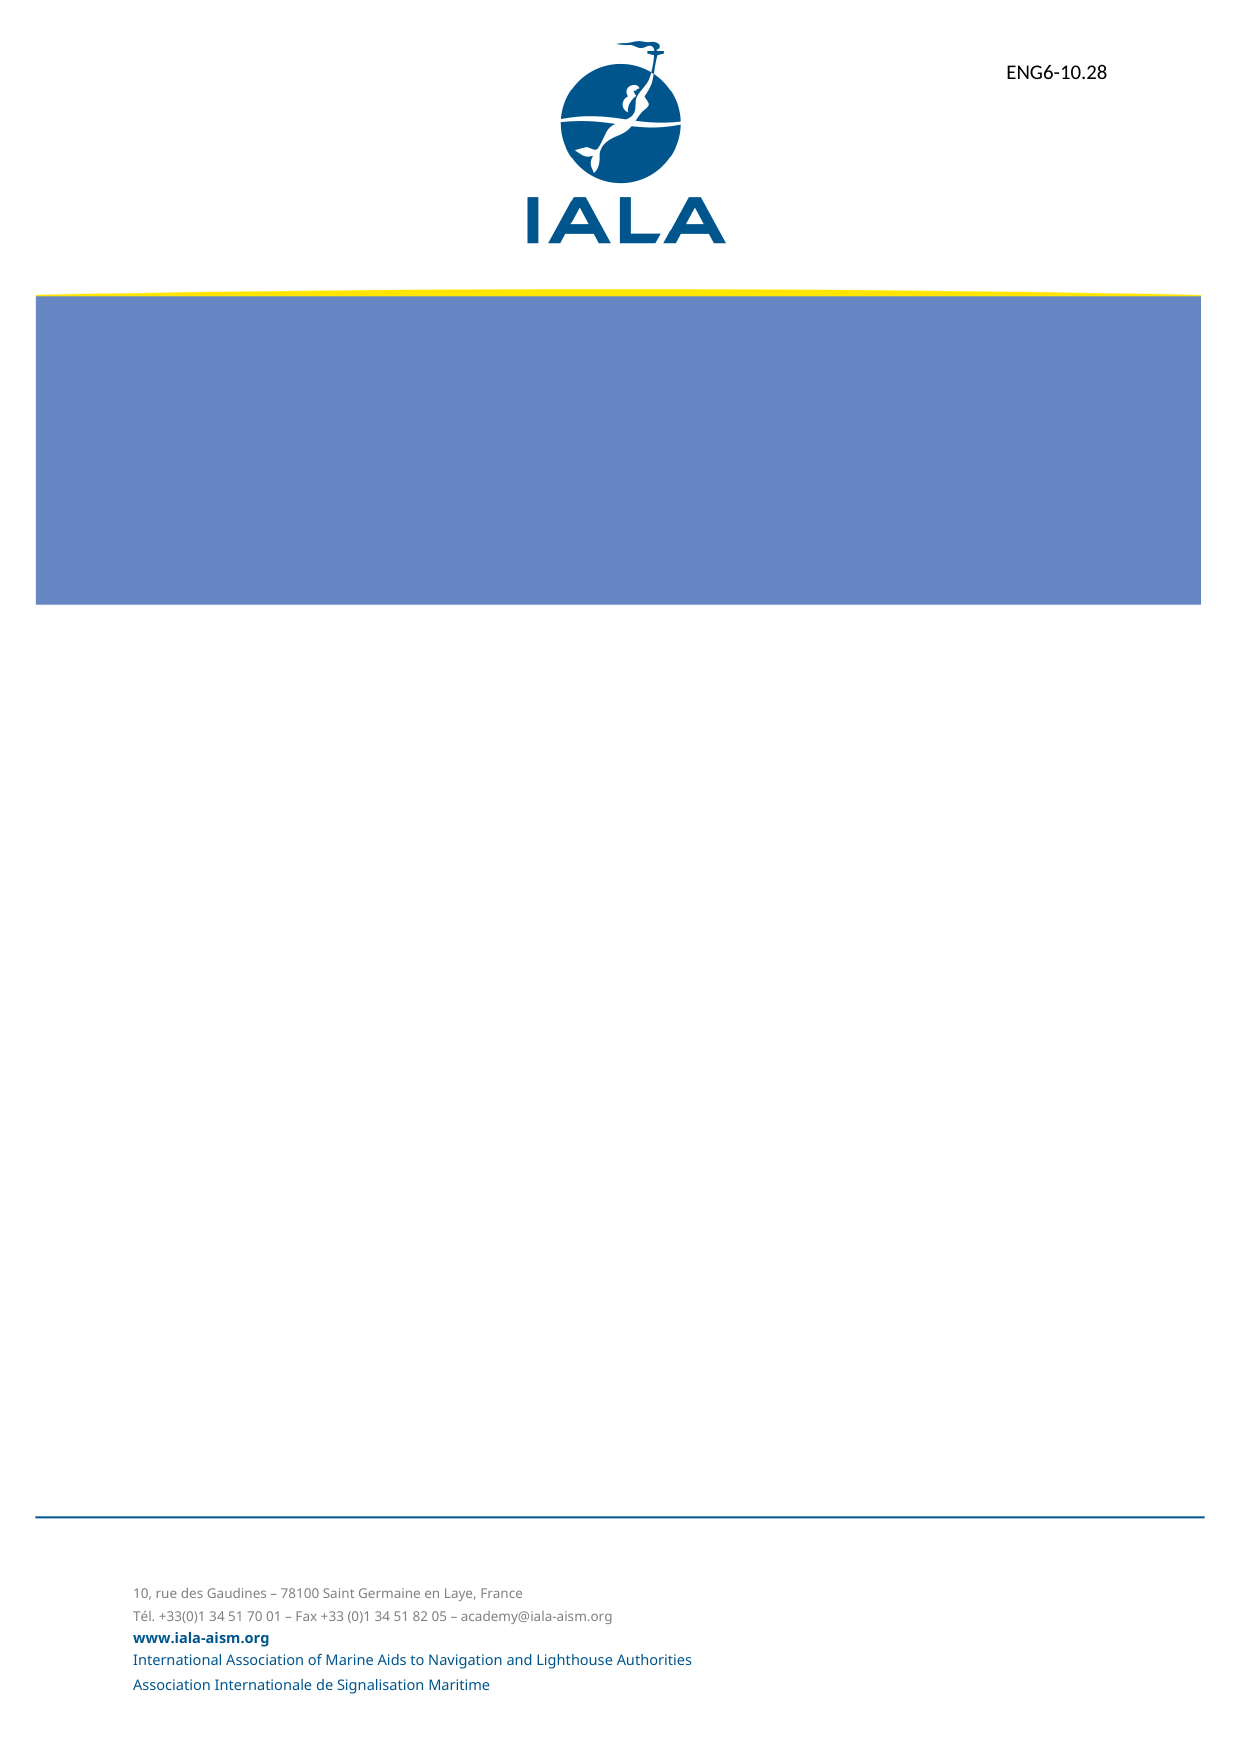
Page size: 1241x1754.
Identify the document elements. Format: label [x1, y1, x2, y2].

picture [0, 29, 1240, 616]
